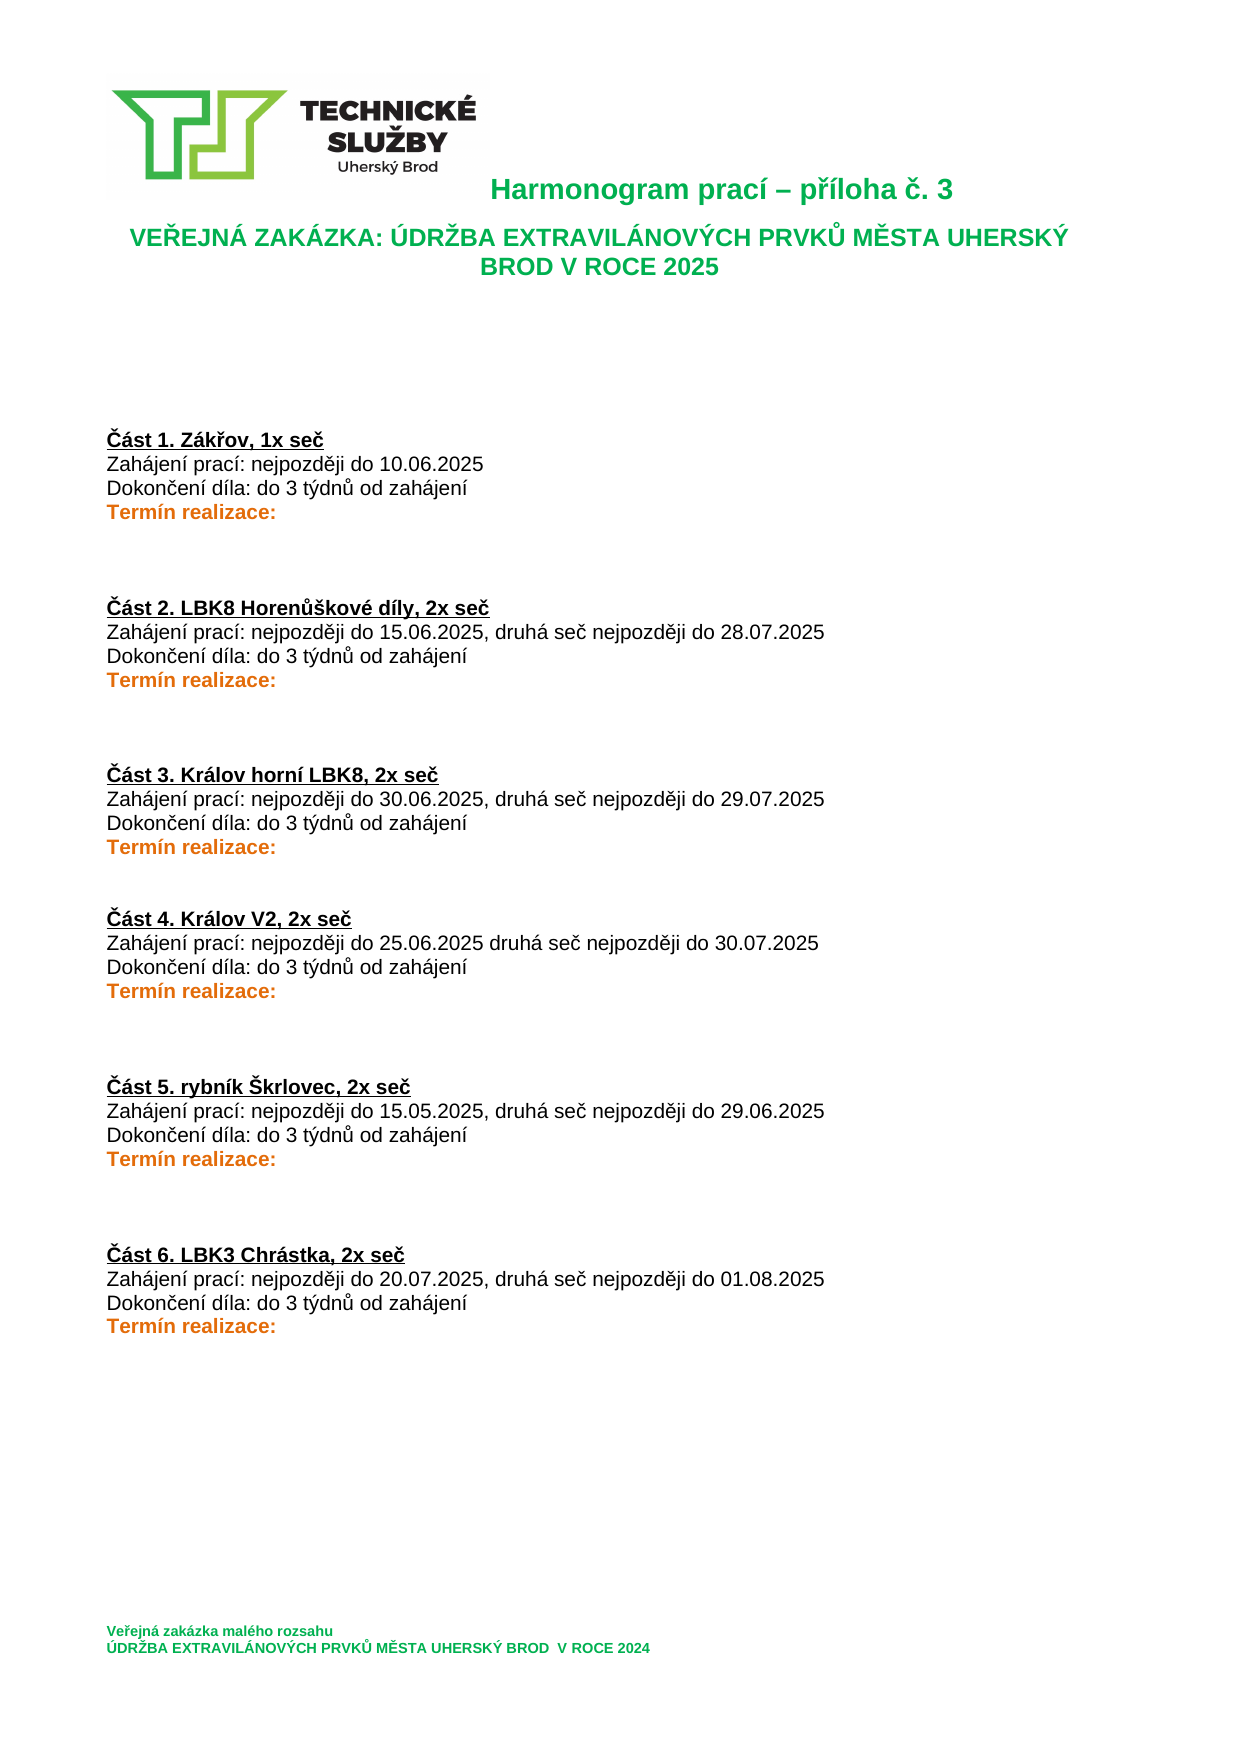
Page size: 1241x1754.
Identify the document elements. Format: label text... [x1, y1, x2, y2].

text Dokončení díla: do 3 týdnů od zahájení [106, 811, 1092, 835]
text Dokončení díla: do 3 týdnů od zahájení [106, 476, 1092, 500]
text Zahájení prací: nejpozději do 15.05.2025, druhá seč nejpozději do 29.06.2025 [106, 1099, 1092, 1123]
text Termín realizace: [106, 979, 1092, 1003]
text Část 5. rybník Škrlovec, 2x seč [106, 1075, 1092, 1099]
text Část 3. Králov horní LBK8, 2x seč [106, 763, 1092, 787]
text Zahájení prací: nejpozději do 25.06.2025 druhá seč nejpozději do 30.07.2025 [106, 931, 1092, 955]
text Zahájení prací: nejpozději do 15.06.2025, druhá seč nejpozději do 28.07.2025 [106, 619, 1092, 643]
text Termín realizace: [106, 1314, 1092, 1338]
text Termín realizace: [106, 667, 1092, 691]
picture [106, 73, 490, 200]
text Část 6. LBK3 Chrástka, 2x seč [106, 1242, 1092, 1266]
text Dokončení díla: do 3 týdnů od zahájení [106, 1123, 1092, 1147]
text Zahájení prací: nejpozději do 30.06.2025, druhá seč nejpozději do 29.07.2025 [106, 787, 1092, 811]
text Dokončení díla: do 3 týdnů od zahájení [106, 1290, 1092, 1314]
text Termín realizace: [106, 500, 1092, 524]
text Zahájení prací: nejpozději do 20.07.2025, druhá seč nejpozději do 01.08.2025 [106, 1266, 1092, 1290]
text Dokončení díla: do 3 týdnů od zahájení [106, 643, 1092, 667]
text Termín realizace: [106, 835, 1092, 859]
text Dokončení díla: do 3 týdnů od zahájení [106, 955, 1092, 979]
text Část 4. Králov V2, 2x seč [106, 907, 1092, 931]
text Termín realizace: [106, 1147, 1092, 1171]
text Část 2. LBK8 Horenůškové díly, 2x seč [106, 596, 1092, 619]
text Část 1. Zákřov, 1x seč [106, 428, 1092, 452]
text Zahájení prací: nejpozději do 10.06.2025 [106, 452, 1092, 476]
